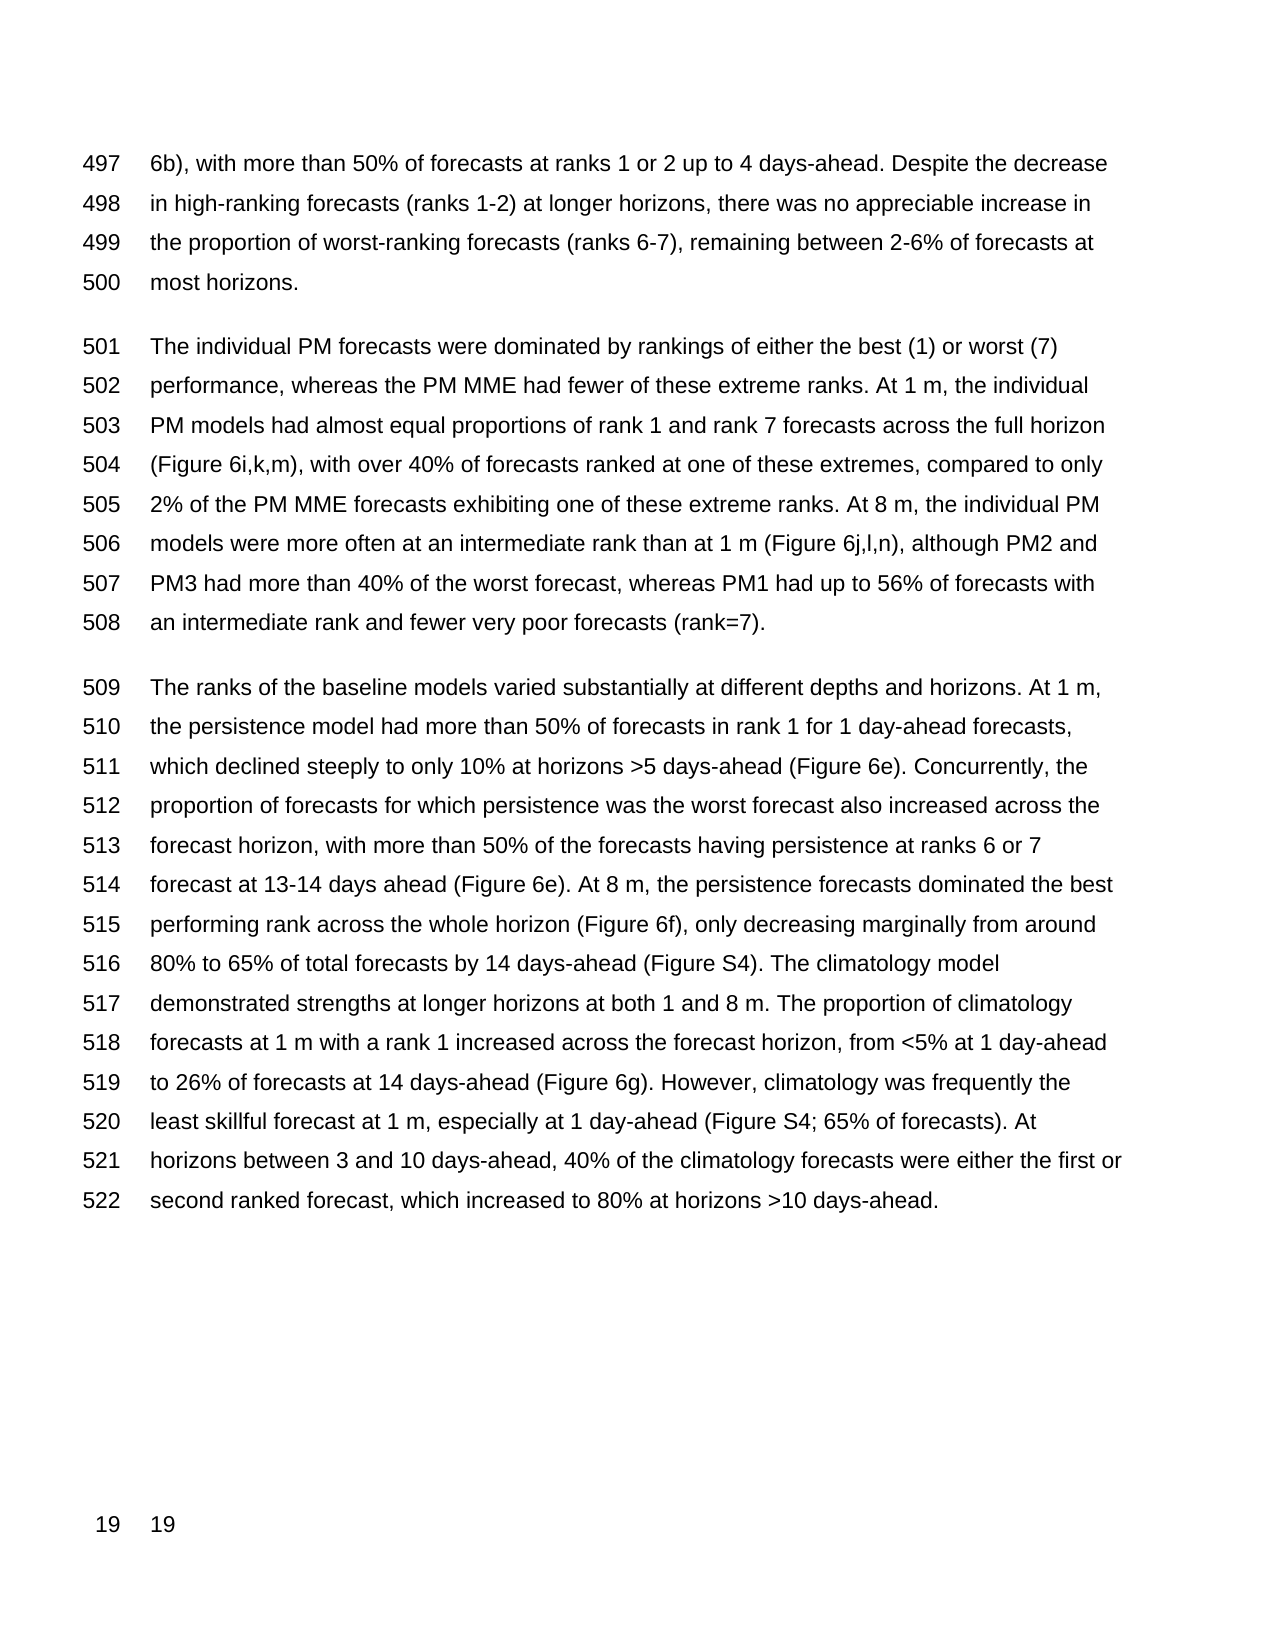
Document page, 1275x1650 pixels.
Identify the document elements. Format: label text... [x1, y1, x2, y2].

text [150, 150, 1125, 295]
text The individual PM forecasts were dominated by rankings of either the best (1) or worst (7) performance, whereas the PM MME had fewer of these extreme ranks. At 1 m, the individual PM models had almost equal proportions of rank 1 and rank 7 forecasts across the full horizon (Figure 6i,k,m), with over 40% of forecasts ranked at one of these extremes, compared to only 2% of the PM MME forecasts exhibiting one of these extreme ranks. At 8 m, the individual PM models were more often at an intermediate rank than at 1 m (Figure 6j,l,n), although PM2 and PM3 had more than 40% of the worst forecast, whereas PM1 had up to 56% of forecasts with an intermediate rank and fewer very poor forecasts (rank=7). [150, 333, 1125, 636]
text The ranks of the baseline models varied substantially at different depths and horizons. At 1 m, the persistence model had more than 50% of forecasts in rank 1 for 1 day-ahead forecasts, which declined steeply to only 10% at horizons >5 days-ahead (Figure 6e). Concurrently, the proportion of forecasts for which persistence was the worst forecast also increased across the forecast horizon, with more than 50% of the forecasts having persistence at ranks 6 or 7 forecast at 13-14 days ahead (Figure 6e). At 8 m, the persistence forecasts dominated the best performing rank across the whole horizon (Figure 6f), only decreasing marginally from around 80% to 65% of total forecasts by 14 days-ahead (Figure S4). The climatology model demonstrated strengths at longer horizons at both 1 and 8 m. The proportion of climatology forecasts at 1 m with a rank 1 increased across the forecast horizon, from <5% at 1 day-ahead to 26% of forecasts at 14 days-ahead (Figure 6g). However, climatology was frequently the least skillful forecast at 1 m, especially at 1 day-ahead (Figure S4; 65% of forecasts). At horizons between 3 and 10 days-ahead, 40% of the climatology forecasts were either the first or second ranked forecast, which increased to 80% at horizons >10 days-ahead. [150, 674, 1125, 1213]
